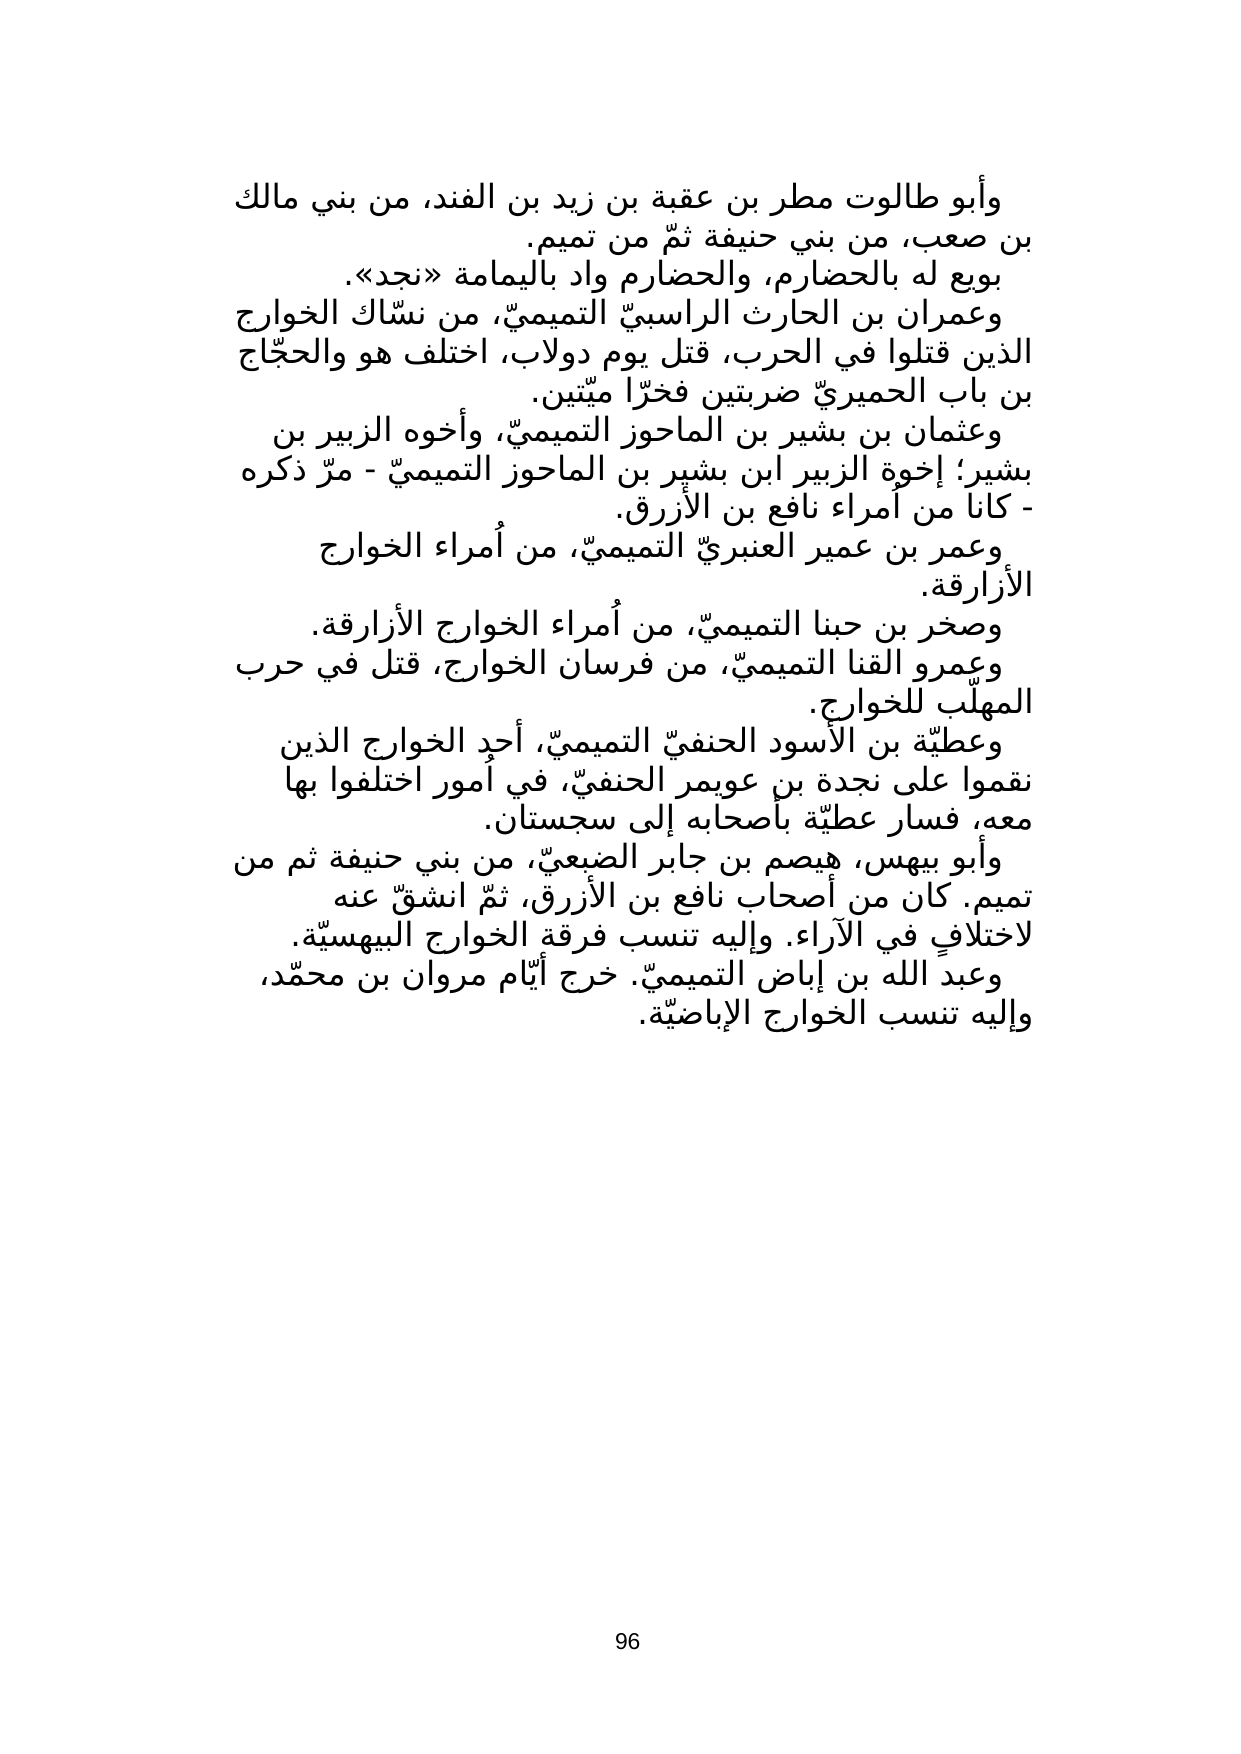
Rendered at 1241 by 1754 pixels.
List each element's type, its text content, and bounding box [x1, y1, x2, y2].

text وعمر بن عمير العنبريّ التميميّ، من اُمراء الخوارج الأزارقة. [222, 527, 1033, 604]
text وعمرو القنا التميميّ، من فرسان الخوارج، قتل في حرب المهلّب للخوارج. [222, 643, 1033, 721]
text وأبو بيهس، هيصم بن جابر الضبعيّ، من بني حنيفة ثم من تميم. كان من أصحاب نافع بن الأزرق، ثمّ انشقّ عنه لاختلافٍ في الآراء. وإليه تنسب فرقة الخوارج البيهسيّة. [222, 838, 1033, 954]
text وأبو طالوت مطر بن عقبة بن زيد بن الفند، من بني مالك بن صعب، من بني حنيفة ثمّ من تميم. [222, 177, 1033, 255]
text وعبد الله بن إباض التميميّ. خرج أيّام مروان بن محمّد، وإليه تنسب الخوارج الإباضيّة. [222, 954, 1033, 1032]
text وعطيّة بن الأسود الحنفيّ التميميّ، أحد الخوارج الذين نقموا على نجدة بن عويمر الحنفيّ، في اُمور اختلفوا بها معه، فسار عطيّة بأصحابه إلى سجستان. [222, 721, 1033, 838]
text وعثمان بن بشير بن الماحوز التميميّ، وأخوه الزبير بن بشير؛ إخوة الزبير ابن بشير بن الماحوز التميميّ - مرّ ذكره - كانا من اُمراء نافع بن الأزرق. [222, 410, 1033, 527]
text وصخر بن حبنا التميميّ، من اُمراء الخوارج الأزارقة. [222, 604, 1033, 643]
text بويع له بالحضارم، والحضارم واد باليمامة «نجد». [222, 255, 1033, 294]
text وعمران بن الحارث الراسبيّ التميميّ، من نسّاك الخوارج الذين قتلوا في الحرب، قتل يوم دولاب، اختلف هو والحجّاج بن باب الحميريّ ضربتين فخرّا ميّتين. [222, 294, 1033, 410]
